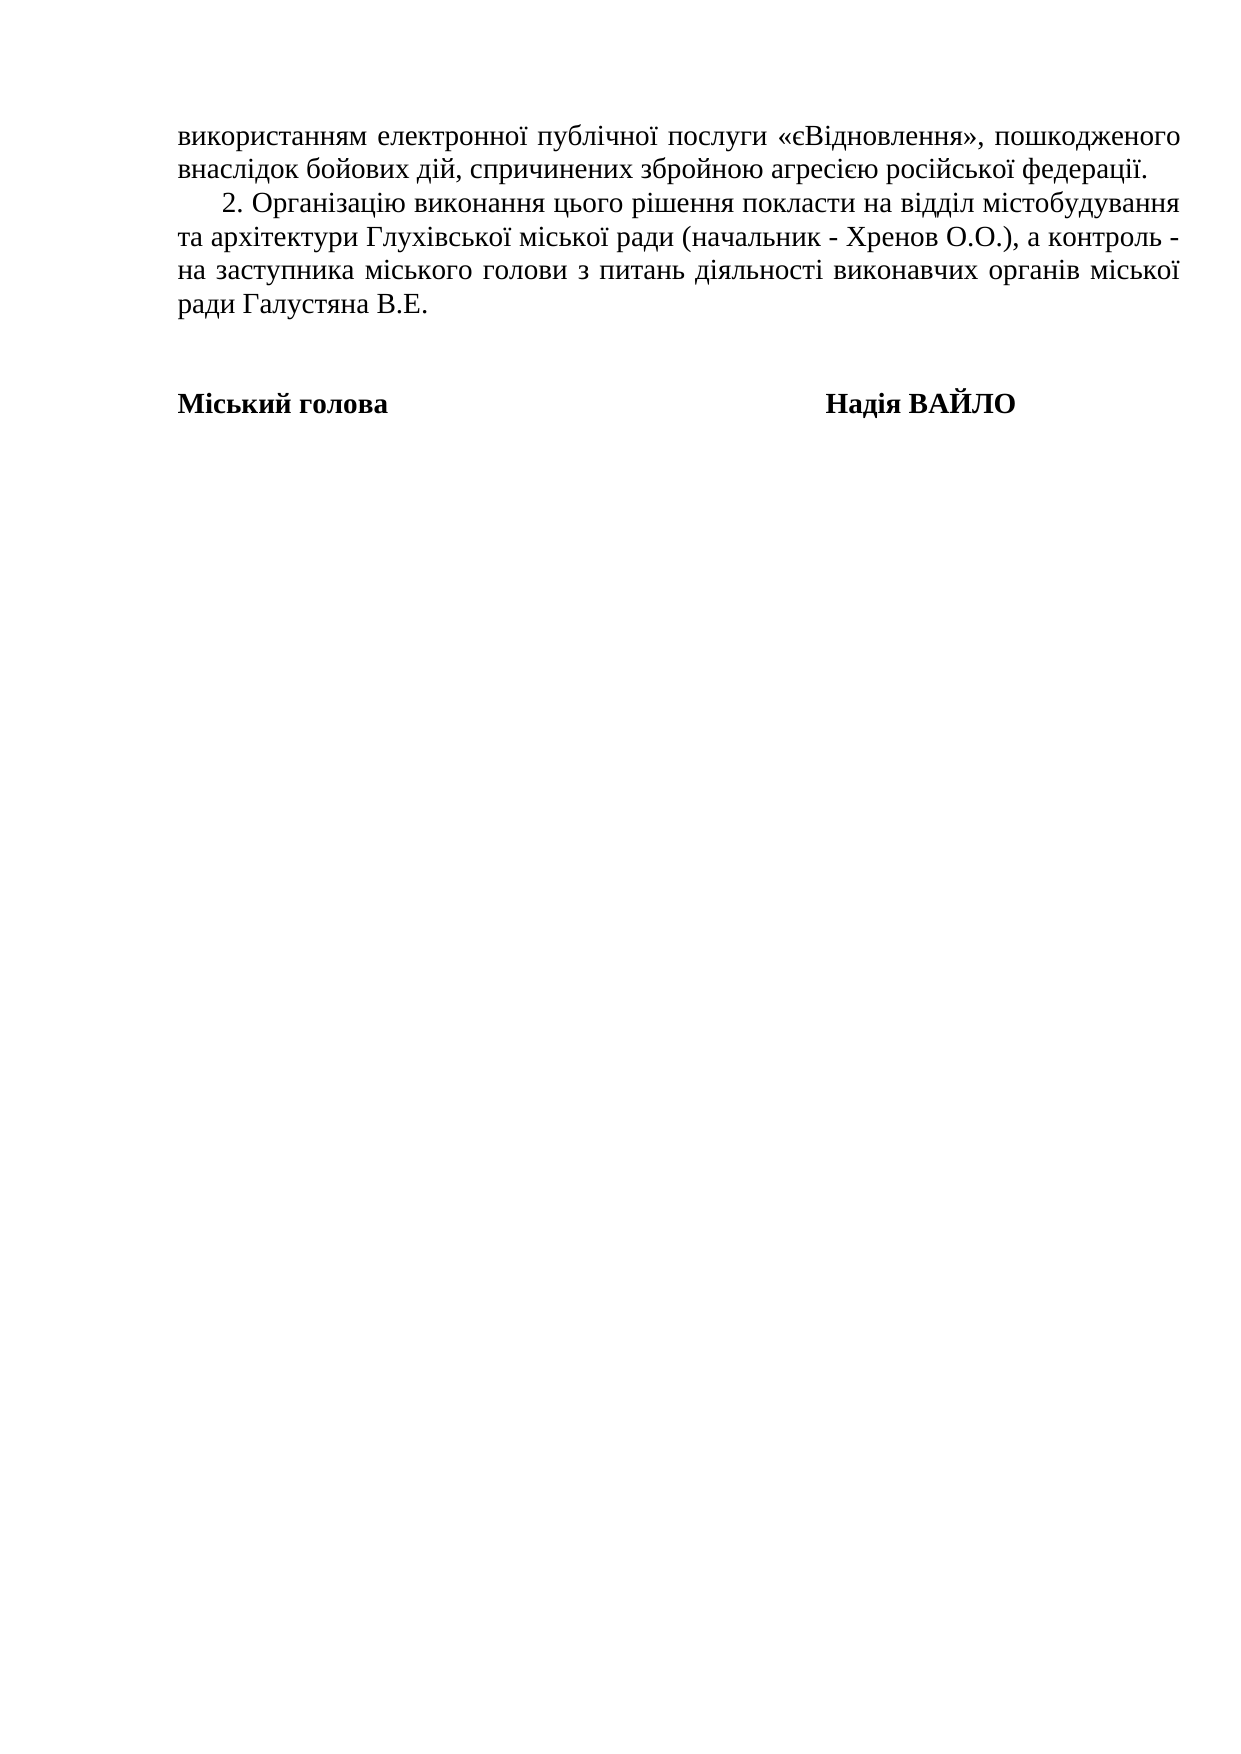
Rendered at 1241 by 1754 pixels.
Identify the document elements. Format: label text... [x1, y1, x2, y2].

text Міський голова Надія ВАЙЛО [177, 386, 1181, 420]
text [177, 118, 1181, 185]
text 2. Організацію виконання цього рішення покласти на відділ містобудування та архітектури Глухівської міської ради (начальник - Хренов О.О.), а контроль - на заступника міського голови з питань діяльності виконавчих органів міської ради Галустяна В.Е. [177, 185, 1181, 319]
